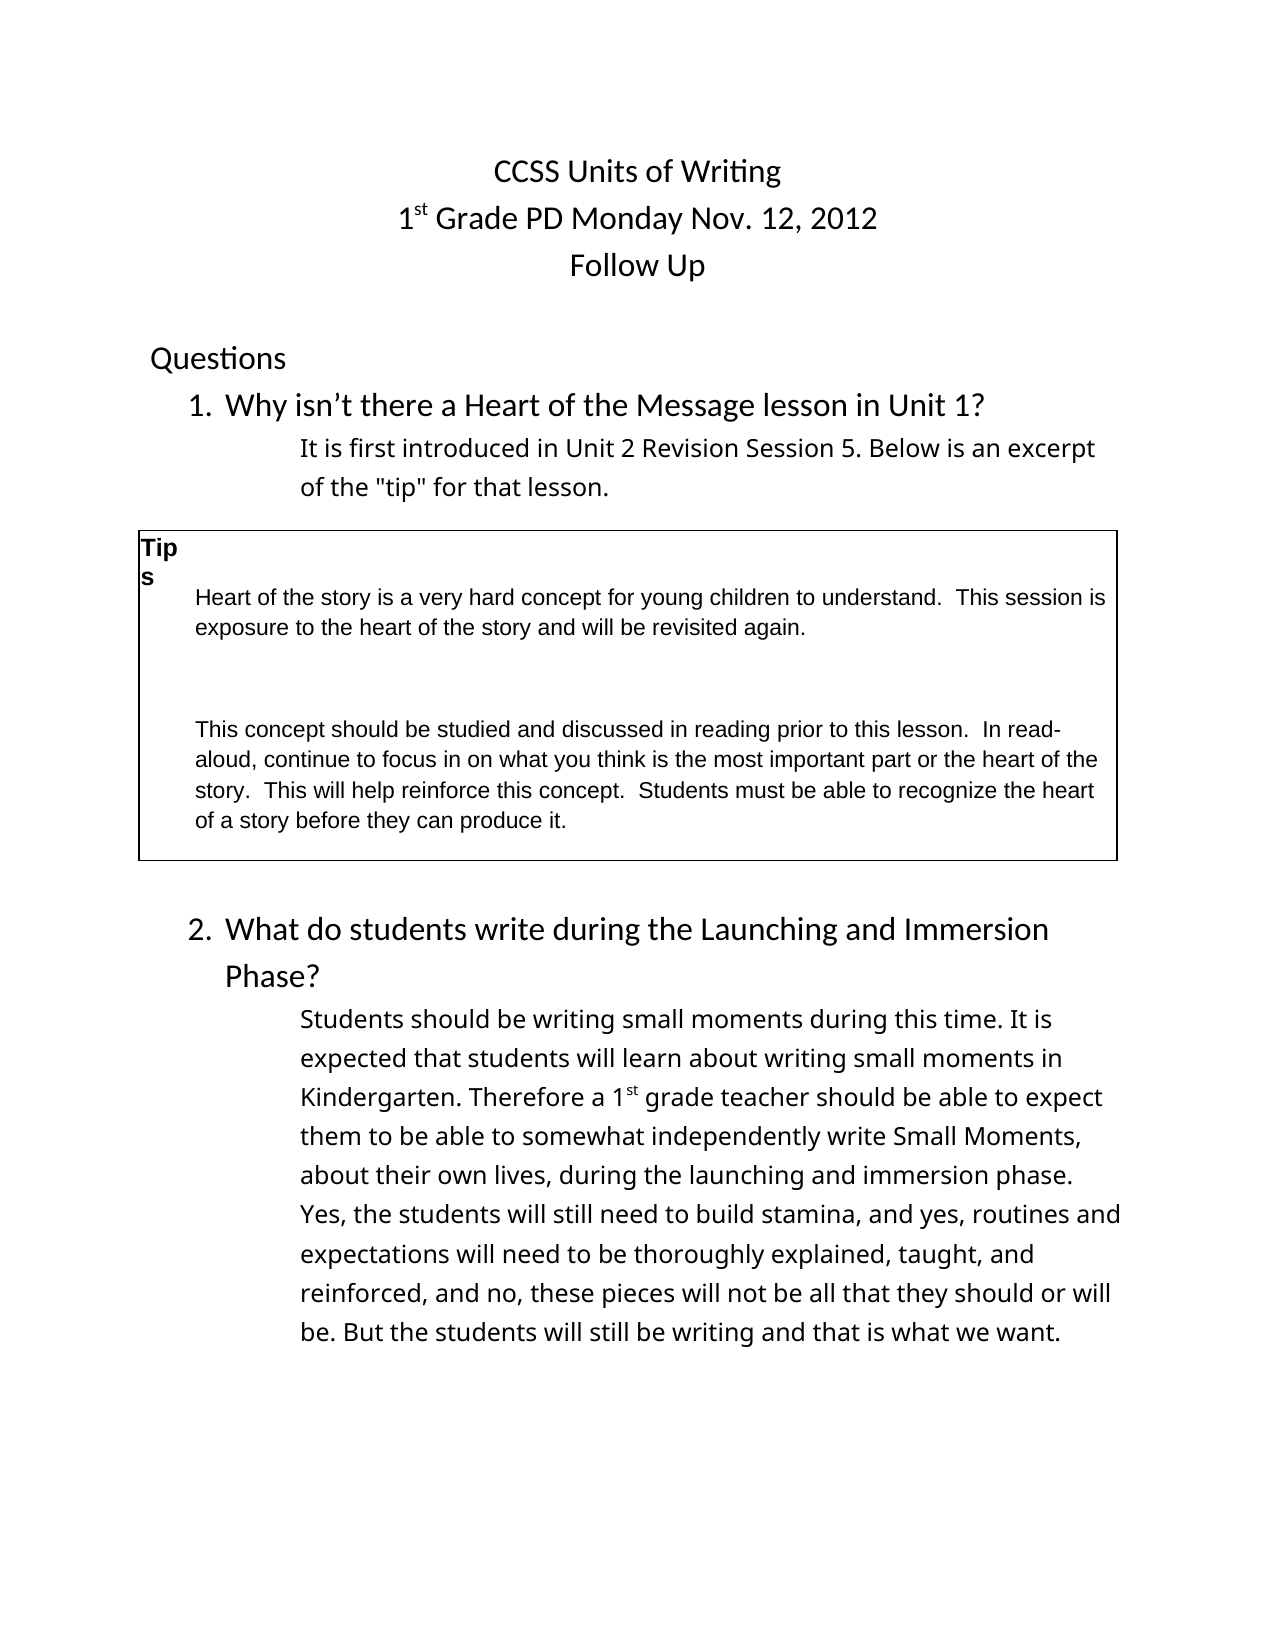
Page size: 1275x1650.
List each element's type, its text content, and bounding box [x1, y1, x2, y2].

text Questions [150, 337, 1125, 378]
text Follow Up [150, 243, 1125, 284]
text CCSS Units of Writing [150, 150, 1125, 191]
table_header Tips [140, 531, 193, 859]
list What do students write during the Launching and Immersion Phase? [187, 908, 1125, 995]
list Why isn’t there a Heart of the Message lesson in Unit 1? [187, 384, 1125, 424]
text 1st Grade PD Monday Nov. 12, 2012 [150, 197, 1125, 237]
table_header • Heart of the story is a very hard concept for young children to understand. This session is exposure to the heart of the story and will be revisited again. • This concept should be studied and discussed in reading prior to this lesson. In read-aloud, continue to focus in on what you think is the most important part or the heart of the story. This will help reinforce this concept. Students must be able to recognize the heart of a story before they can produce it. [193, 531, 1116, 859]
text It is first introduced in Unit 2 Revision Session 5. Below is an excerpt of the "tip" for that lesson. [300, 431, 1125, 504]
list Students should be writing small moments during this time. It is expected that students will learn about writing small moments in Kindergarten. Therefore a 1st grade teacher should be able to expect them to be able to somewhat independently write Small Moments, about their own lives, during the launching and immersion phase. Yes, the students will still need to build stamina, and yes, routines and expectations will need to be thoroughly explained, taught, and reinforced, and no, these pieces will not be all that they should or will be. But the students will still be writing and that is what we want. [300, 1001, 1125, 1349]
